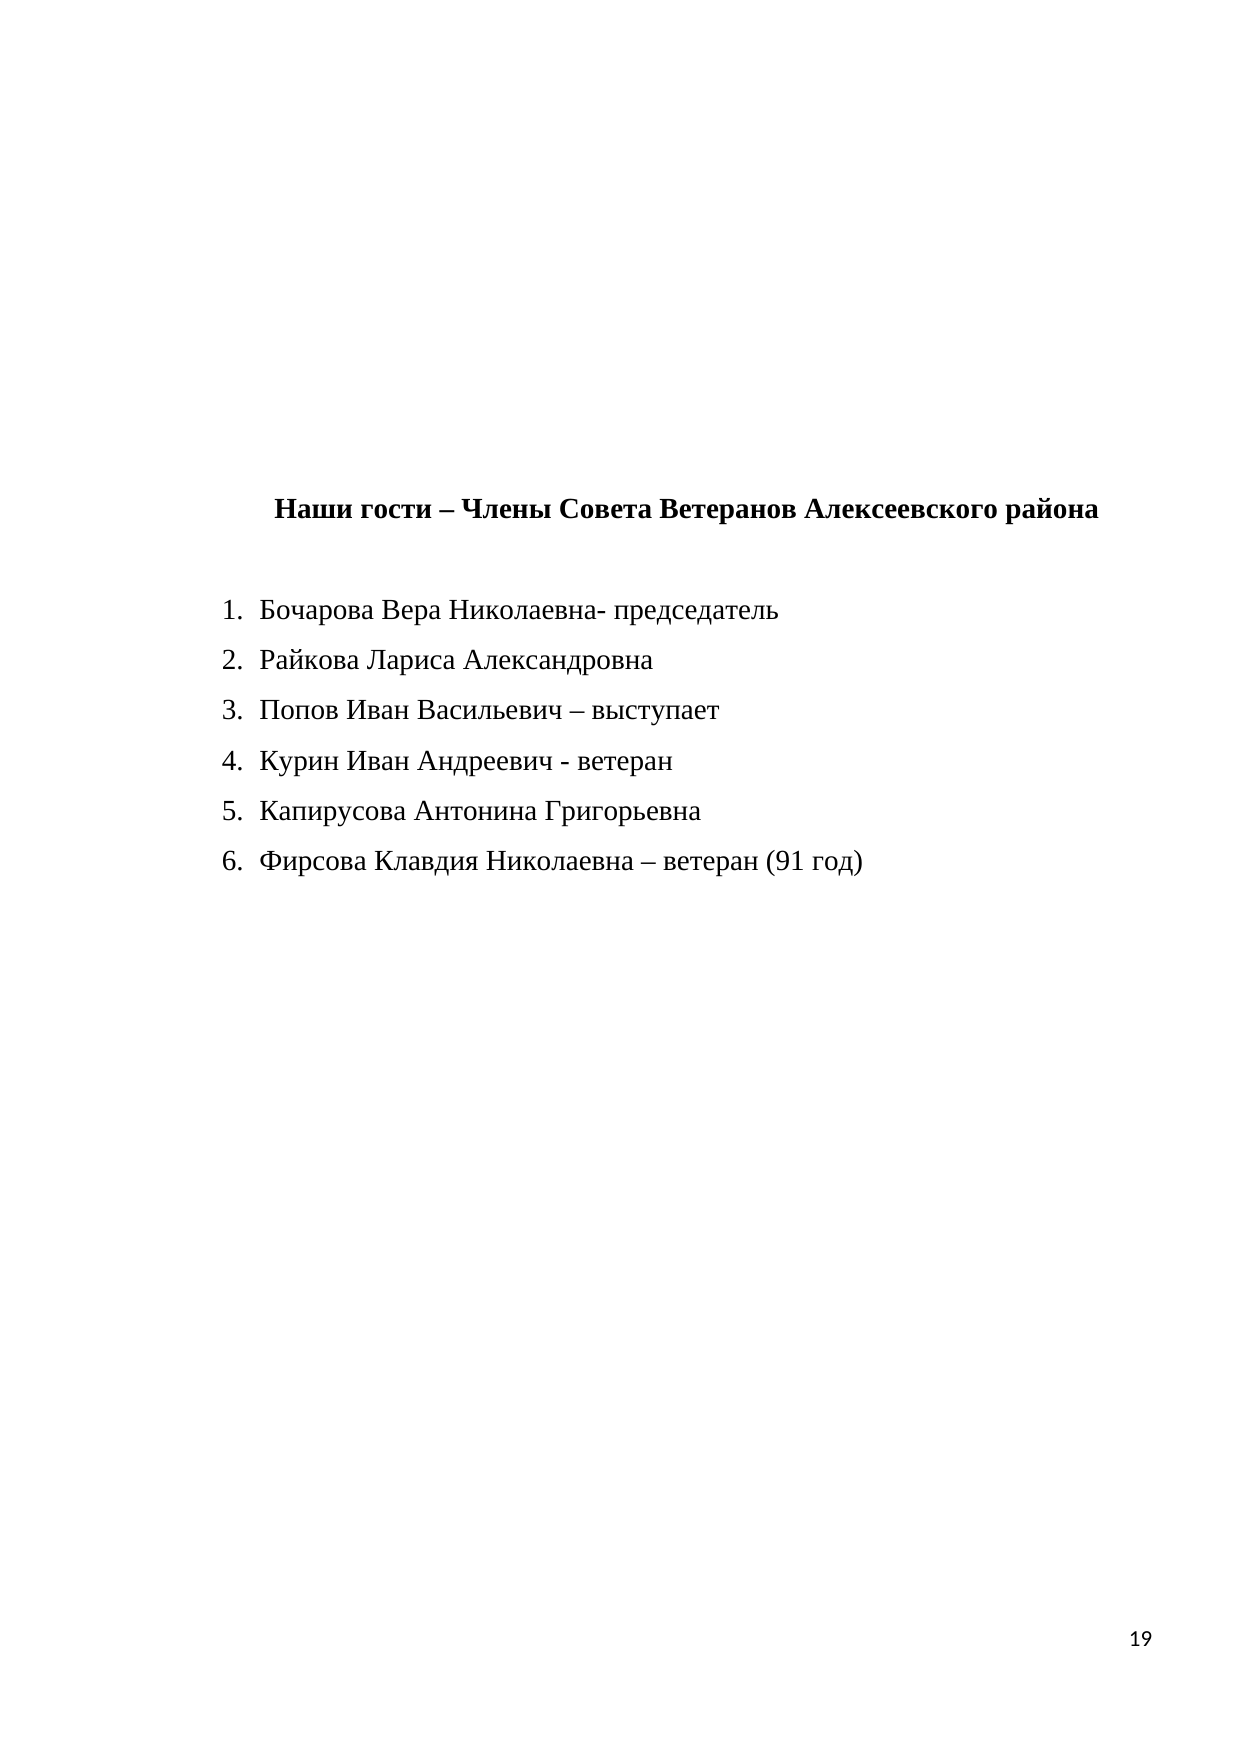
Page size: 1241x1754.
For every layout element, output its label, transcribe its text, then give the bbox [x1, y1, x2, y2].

list Райкова Лариса Александровна [222, 642, 1152, 676]
text Наши гости – Члены Совета Ветеранов Алексеевского района [177, 491, 1152, 525]
list Курин Иван Андреевич - ветеран [222, 743, 1152, 776]
list Капирусова Антонина Григорьевна [222, 793, 1152, 827]
list Бочарова Вера Николаевна- председатель [222, 592, 1152, 625]
list Попов Иван Васильевич – выступает [222, 692, 1152, 726]
list Фирсова Клавдия Николаевна – ветеран (91 год) [222, 843, 1152, 877]
